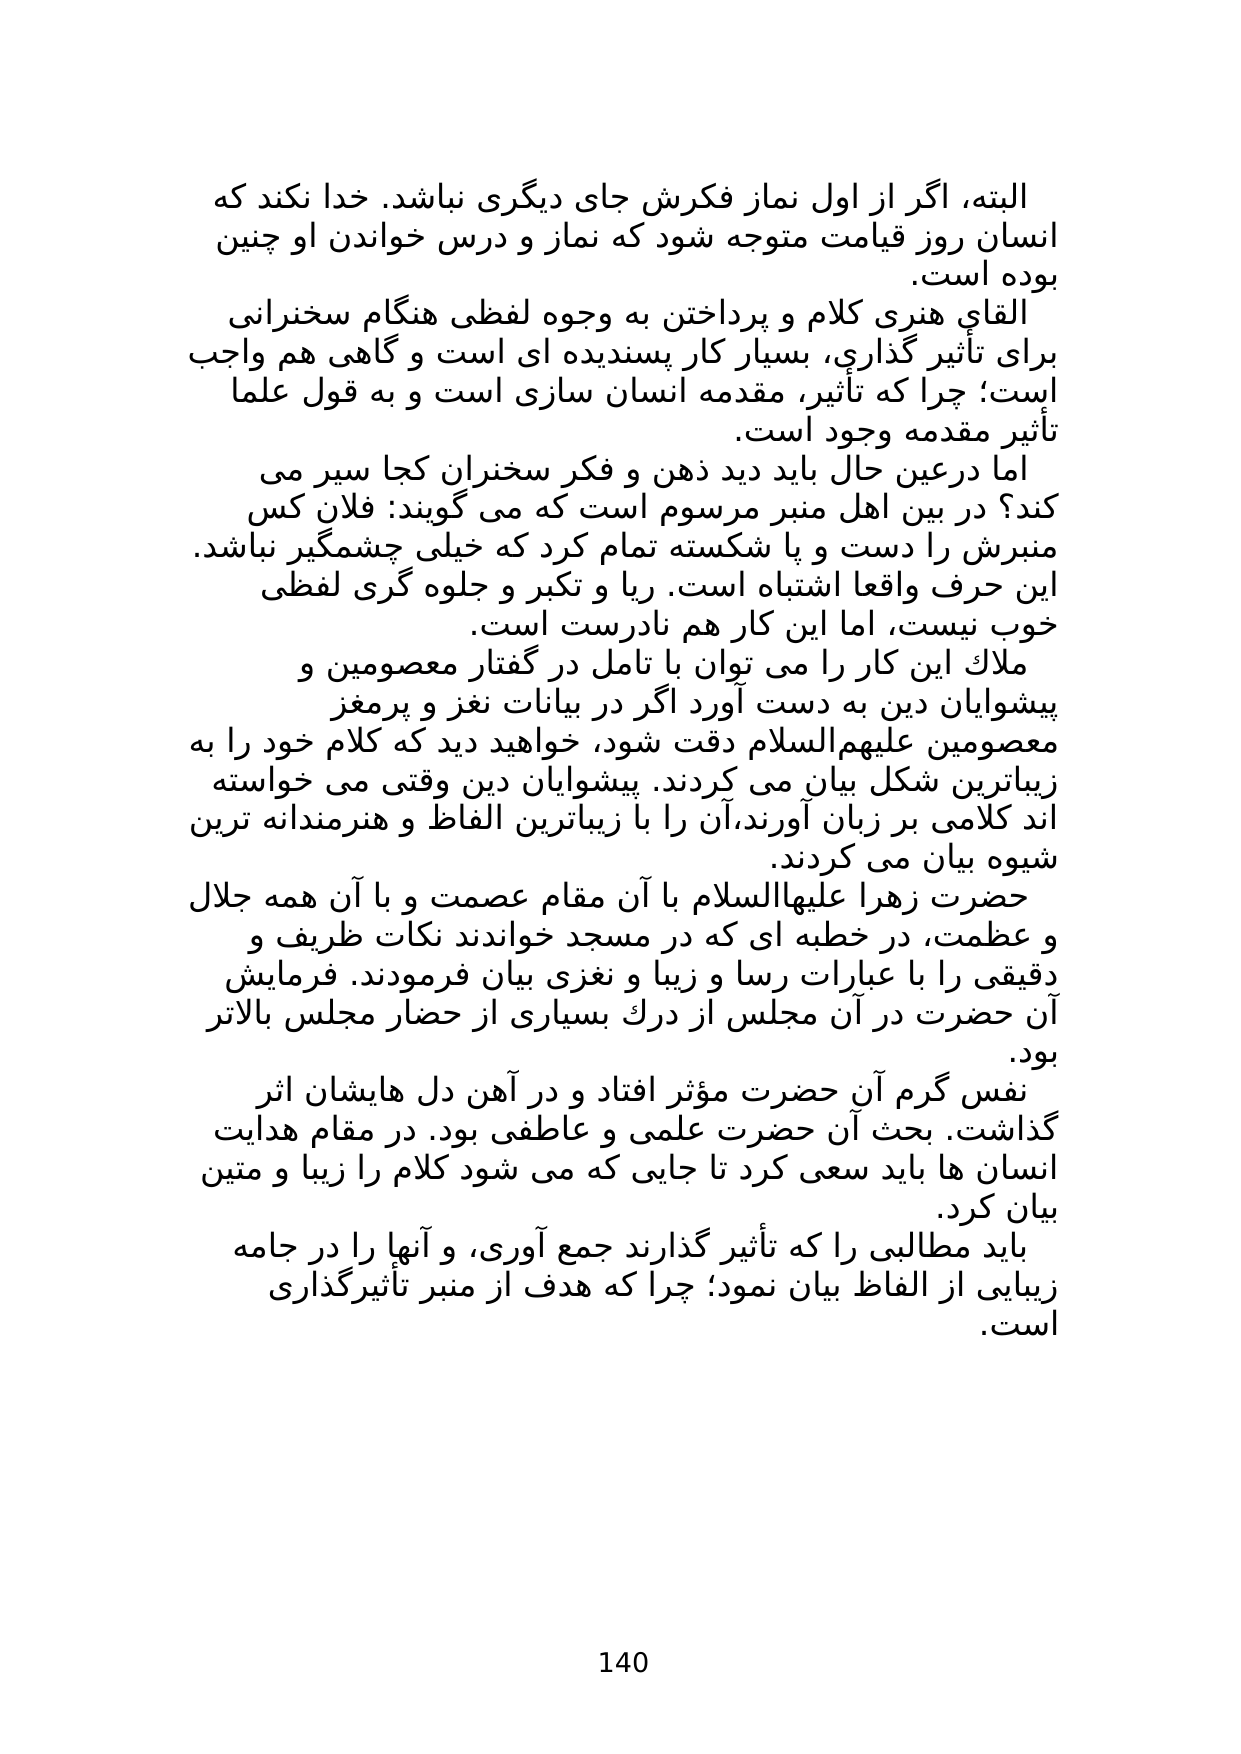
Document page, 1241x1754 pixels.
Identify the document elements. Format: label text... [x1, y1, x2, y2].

text البته، اگر از اول نماز فكرش جاى ديگرى نباشد. خدا نكند كه انسان روز قيامت متوجه شود كه نماز و درس خواندن او چنين بوده است. [187, 177, 1059, 294]
text اما درعين حال بايد ديد ذهن و فكر سخنران كجا سير مى كند؟ در بين اهل منبر مرسوم است كه مى گويند: فلان كس منبرش را دست و پا شكسته تمام كرد كه خيلى چشمگير نباشد. اين حرف واقعا اشتباه است. ريا و تكبر و جلوه گرى لفظى خوب نيست، اما اين كار هم نادرست است. [187, 449, 1059, 643]
text بايد مطالبى را كه تأثير گذارند جمع آورى، و آنها را در جامه زيبايى از الفاظ بيان نمود؛ چرا كه هدف از منبر تأثيرگذارى است. [187, 1226, 1059, 1343]
text حضرت زهرا عليها‌السلام با آن مقام عصمت و با آن همه جلال و عظمت، در خطبه اى كه در مسجد خواندند نكات ظريف و دقيقى را با عبارات رسا و زيبا و نغزى بيان فرمودند. فرمايش آن حضرت در آن مجلس از درك بسيارى از حضار مجلس بالاتر بود. [187, 877, 1059, 1071]
text نفس گرم آن حضرت مؤثر افتاد و در آهن دل هايشان اثر گذاشت. بحث آن حضرت علمى و عاطفى بود. در مقام هدايت انسان ها بايد سعى كرد تا جايى كه مى شود كلام را زيبا و متين بيان كرد. [187, 1071, 1059, 1226]
text ملاك اين كار را مى توان با تامل در گفتار معصومين و پيشوايان دين به دست آورد اگر در بيانات نغز و پرمغز معصومين عليهم‌السلام دقت شود، خواهيد ديد كه كلام خود را به زيباترين شكل بيان مى كردند. پيشوايان دين وقتى مى خواسته اند كلامى بر زبان آورند،آن را با زيباترين الفاظ و هنرمندانه ترين شيوه بيان مى كردند. [187, 643, 1059, 877]
text القاى هنرى كلام و پرداختن به وجوه لفظى هنگام سخنرانى براى تأثير گذارى، بسيار كار پسنديده اى است و گاهى هم واجب است؛ چرا كه تأثير، مقدمه انسان سازى است و به قول علما تأثير مقدمه وجود است. [187, 294, 1059, 449]
